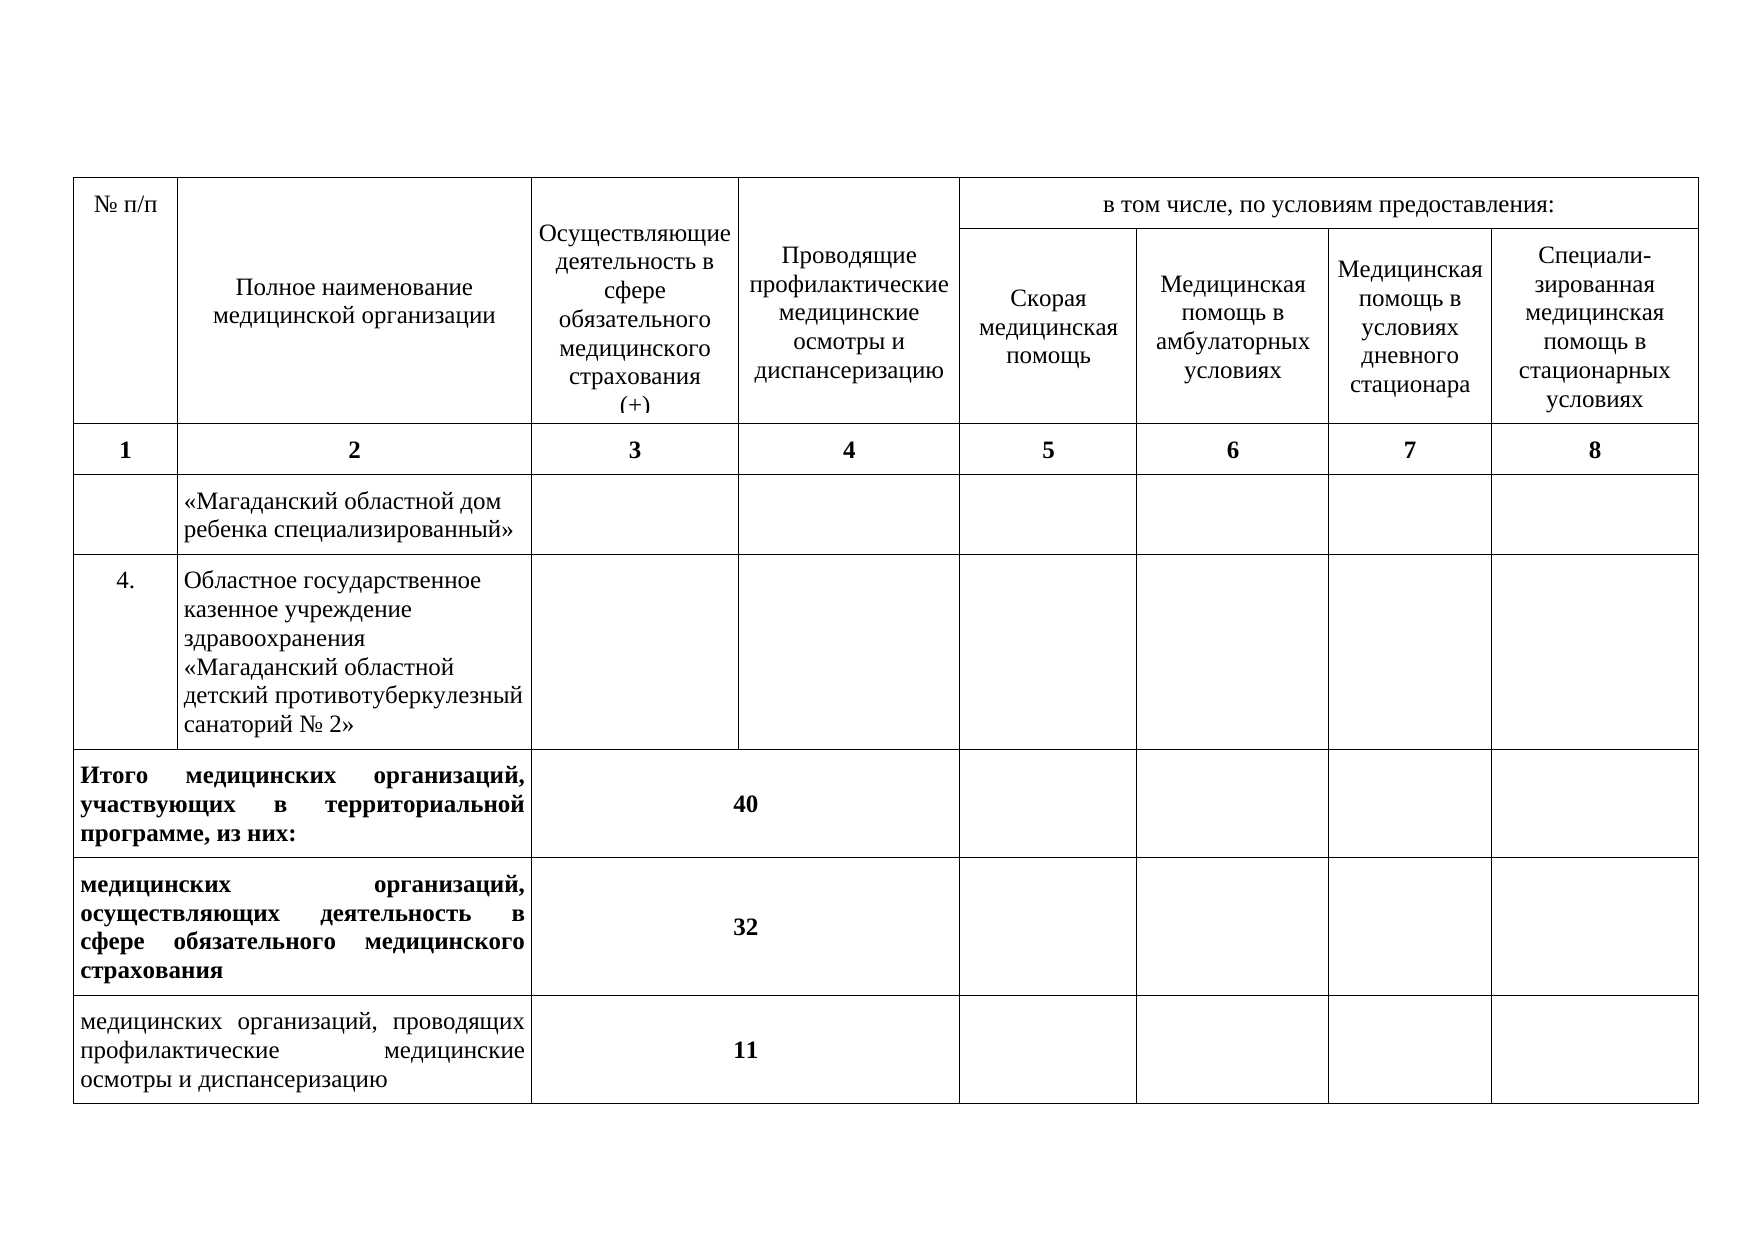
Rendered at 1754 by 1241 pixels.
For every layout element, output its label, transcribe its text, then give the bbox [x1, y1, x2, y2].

table_cell Проводящие профилактические медицинские осмотры и диспансеризацию [739, 228, 959, 423]
table_cell [1137, 750, 1328, 857]
table_cell [1137, 858, 1328, 994]
table_cell медицинских организаций, осуществляющих деятельность в сфере обязательного медицинского страхования [74, 858, 531, 994]
table_cell 40 [532, 750, 959, 857]
table_cell 32 [532, 858, 959, 994]
table_cell 4 [739, 424, 959, 474]
table_cell [960, 555, 1136, 749]
table_header в том числе, по условиям предоставления: [960, 178, 1698, 228]
table_cell [960, 750, 1136, 857]
table_cell [1492, 555, 1698, 749]
table_cell 7 [1329, 424, 1491, 474]
table_cell Медицинская помощь в амбулаторных условиях [1137, 229, 1328, 423]
table_header Полное наименование медицинской организации [178, 178, 531, 423]
table_cell 3 [532, 424, 738, 474]
table_cell [739, 475, 959, 554]
table_cell [1329, 475, 1491, 554]
table_cell [1137, 555, 1328, 749]
table_cell Медицинская помощь в условиях дневного стационара [1329, 229, 1491, 423]
table_cell [1492, 996, 1698, 1103]
table_cell 3. [74, 475, 177, 554]
table_cell 8 [1492, 424, 1698, 474]
table_cell 5 [960, 424, 1136, 474]
table_cell [1329, 858, 1491, 994]
table_cell 2 [178, 424, 531, 474]
table_cell 11 [532, 996, 959, 1103]
table_cell 1 [74, 424, 177, 474]
table_cell [1137, 996, 1328, 1103]
table_cell [532, 475, 738, 554]
table_cell [960, 996, 1136, 1103]
table_cell Областное государственное казенное учреждение здравоохранения «Магаданский областной дом ребенка специализированный» [178, 475, 531, 554]
table_header Осуществляющие деятельность в сфере обязательного медицинского страхования (+) [532, 178, 738, 423]
table_cell [960, 858, 1136, 994]
table_cell медицинских организаций, проводящих профилактические медицинские осмотры и диспансеризацию [74, 996, 531, 1103]
table_cell [1492, 858, 1698, 994]
table_cell 6 [1137, 424, 1328, 474]
table_header [739, 178, 959, 228]
table_cell [1137, 475, 1328, 554]
table_cell [532, 555, 738, 749]
table_cell Скорая медицинская помощь [960, 229, 1136, 423]
table_cell [1329, 996, 1491, 1103]
table_cell [1329, 750, 1491, 857]
table_cell [1492, 475, 1698, 554]
table_cell Областное государственное казенное учреждение здравоохранения «Магаданский областной детский противотуберкулезный санаторий № 2» [178, 555, 531, 749]
table_cell [1492, 750, 1698, 857]
table_cell 4. [74, 555, 177, 749]
table_cell Итого медицинских организаций, участвующих в территориальной программе, из них: [74, 750, 531, 857]
table_cell [1329, 555, 1491, 749]
table_cell Специали-зированная медицинская помощь в стационарных условиях [1492, 229, 1698, 423]
table_cell [739, 555, 959, 749]
table_cell [960, 475, 1136, 554]
table_header № п/п [74, 178, 177, 423]
